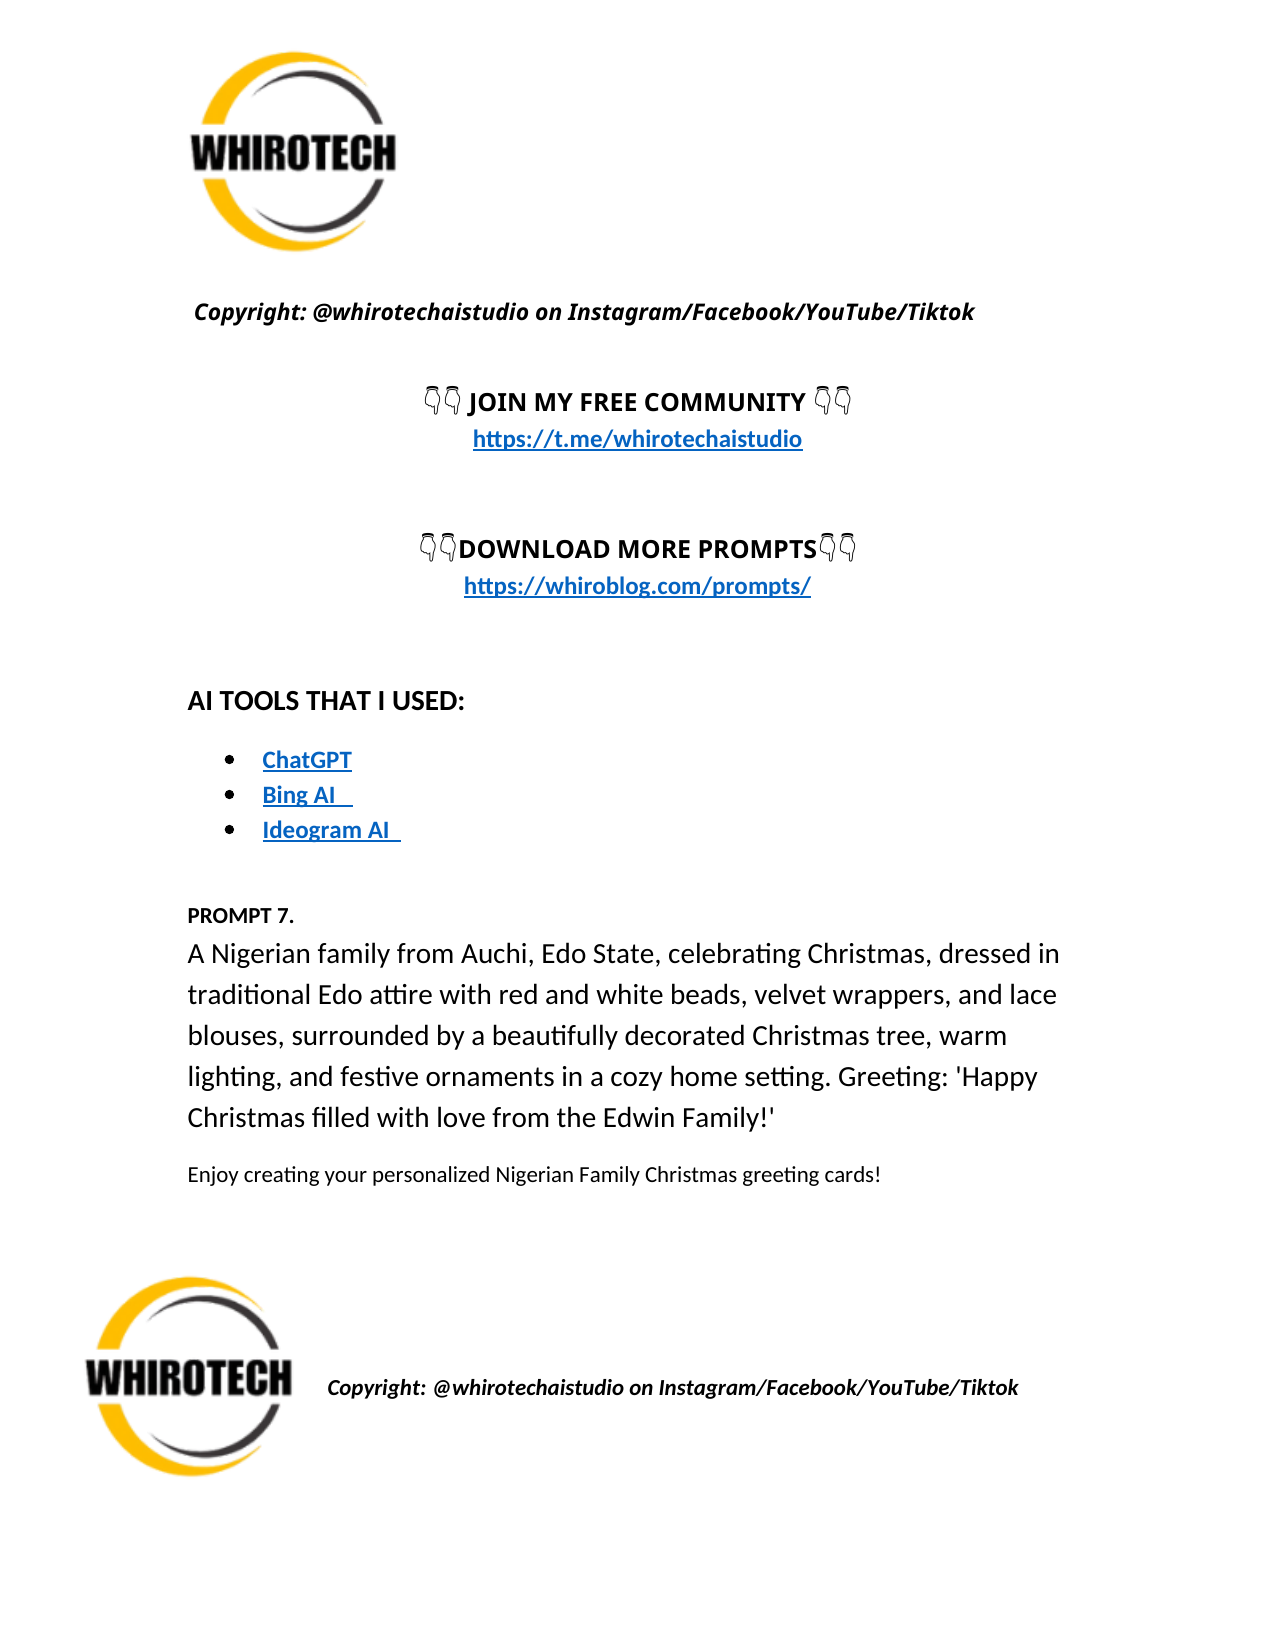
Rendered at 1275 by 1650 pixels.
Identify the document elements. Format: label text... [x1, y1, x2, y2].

text AI TOOLS THAT I USED: [187, 682, 1087, 718]
text 👇👇DOWNLOAD MORE PROMPTS👇👇 https://whiroblog.com/prompts/ [187, 532, 1087, 601]
subtitle Copyright: @whirotechaistudio on Instagram/Facebook/YouTube/Tiktok [194, 296, 1087, 327]
list Ideogram AI [225, 814, 1087, 877]
picture [187, 48, 399, 255]
text Copyright: @whirotechaistudio on Instagram/Facebook/YouTube/Tiktok [187, 1373, 1087, 1401]
text PROMPT 7. A Nigerian family from Auchi, Edo State, celebrating Christmas, dressed in traditional Edo attire with red and white beads, velvet wrappers, and lace blouses, surrounded by a beautifully decorated Christmas tree, warm lighting, and festive ornaments in a cozy home setting. Greeting: 'Happy Christmas filled with love from the Edwin Family!' [187, 902, 1087, 1134]
text 👇👇 JOIN MY FREE COMMUNITY 👇👇 https://t.me/whirotechaistudio [187, 384, 1087, 454]
list ChatGPT [225, 744, 1087, 774]
picture [82, 1273, 294, 1480]
list Bing AI [225, 779, 1087, 809]
text Enjoy creating your personalized Nigerian Family Christmas greeting cards! [187, 1161, 1087, 1188]
